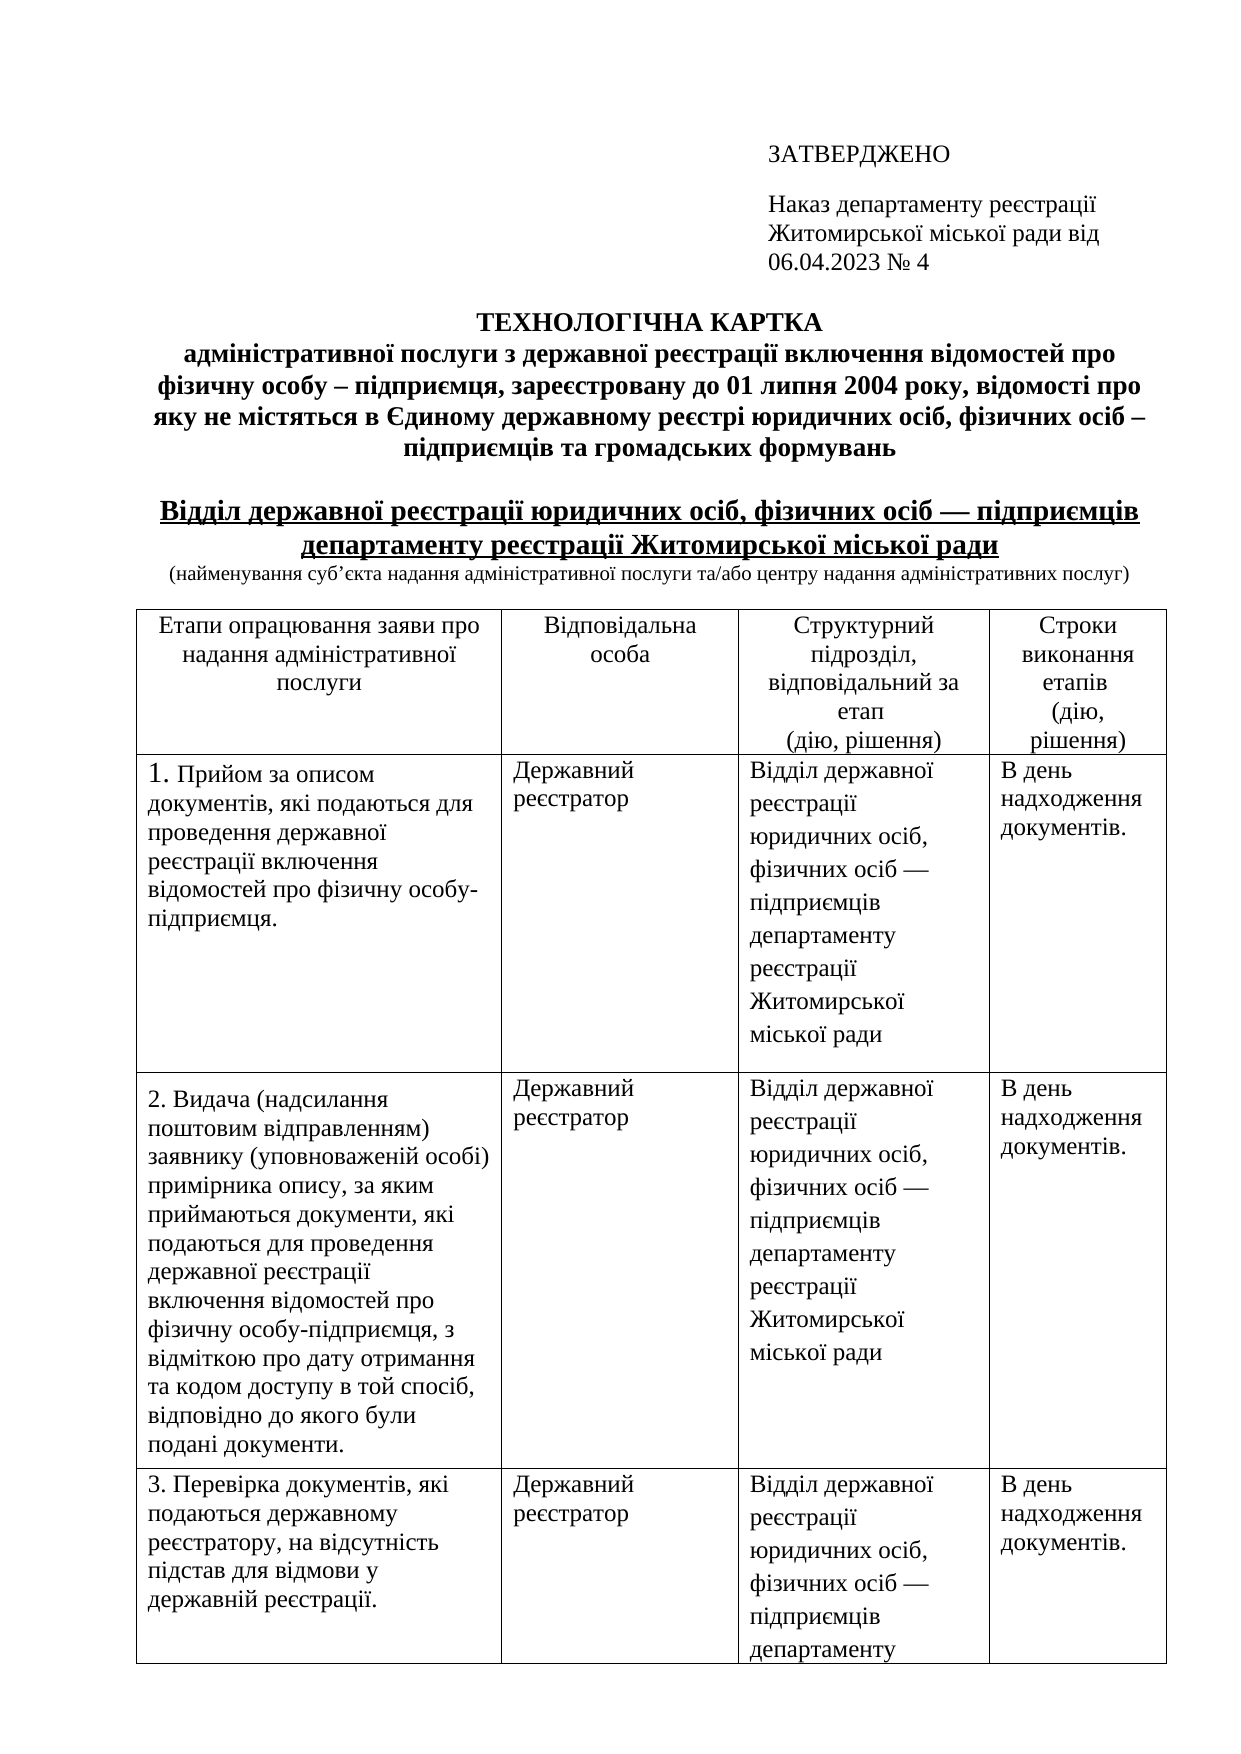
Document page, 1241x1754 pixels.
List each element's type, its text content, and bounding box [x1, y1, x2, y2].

text Відділ державної реєстрації юридичних осіб, фізичних осіб — підприємців департаменту реєстрації Житомирської міської ради [148, 493, 1152, 560]
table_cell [502, 1469, 738, 1663]
table_header Структурний підрозділ, відповідальний за етап (дію, рішення) [739, 610, 989, 754]
text (найменування суб’єкта надання адміністративної послуги та/або центру надання адміністративних послуг) [148, 560, 1152, 584]
table_cell Державний реєстратор [502, 1073, 738, 1468]
text ТЕХНОЛОГІЧНА КАРТКА [148, 306, 1152, 338]
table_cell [739, 1469, 989, 1663]
text Наказ департаменту реєстрації Житомирської міської ради від 06.04.2023 № 4 [768, 189, 1152, 275]
table_cell Відділ державної реєстрації юридичних осіб, фізичних осіб — підприємців департаменту реєстрації Житомирської міської ради [739, 1073, 989, 1468]
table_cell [990, 1469, 1166, 1663]
table_cell 1. Прийом за описом документів, які подаються для проведення державної реєстрації включення відомостей про фізичну особу-підприємця. [137, 755, 501, 1072]
table_cell 2. Видача (надсилання поштовим відправленням) заявнику (уповноваженій особі) примірника опису, за яким приймаються документи, які подаються для проведення державної реєстрації включення відомостей про фізичну особу-підприємця, з відміткою про дату отримання та кодом доступу в той спосіб, відповідно до якого були подані документи. [137, 1073, 501, 1468]
table_cell Державний реєстратор [502, 755, 738, 1072]
table_cell В день надходження документів. [990, 1073, 1166, 1468]
table_cell Відділ державної реєстрації юридичних осіб, фізичних осіб — підприємців департаменту реєстрації Житомирської міської ради [739, 755, 989, 1072]
text ЗАТВЕРДЖЕНО [148, 139, 1152, 168]
text адміністративної послуги з державної реєстрації включення відомостей про фізичну особу – підприємця, зареєстровану до 01 липня 2004 року, відомості про яку не містяться в Єдиному державному реєстрі юридичних осіб, фізичних осіб – підприємців та громадських формувань [148, 338, 1152, 462]
table_cell В день надходження документів. [990, 755, 1166, 1072]
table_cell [137, 1469, 501, 1663]
table_header Відповідальна особа [502, 610, 738, 754]
table_header Етапи опрацювання заяви про надання адміністративної послуги [137, 610, 501, 754]
table_header Строки виконання етапів (дію, рішення) [990, 610, 1166, 754]
